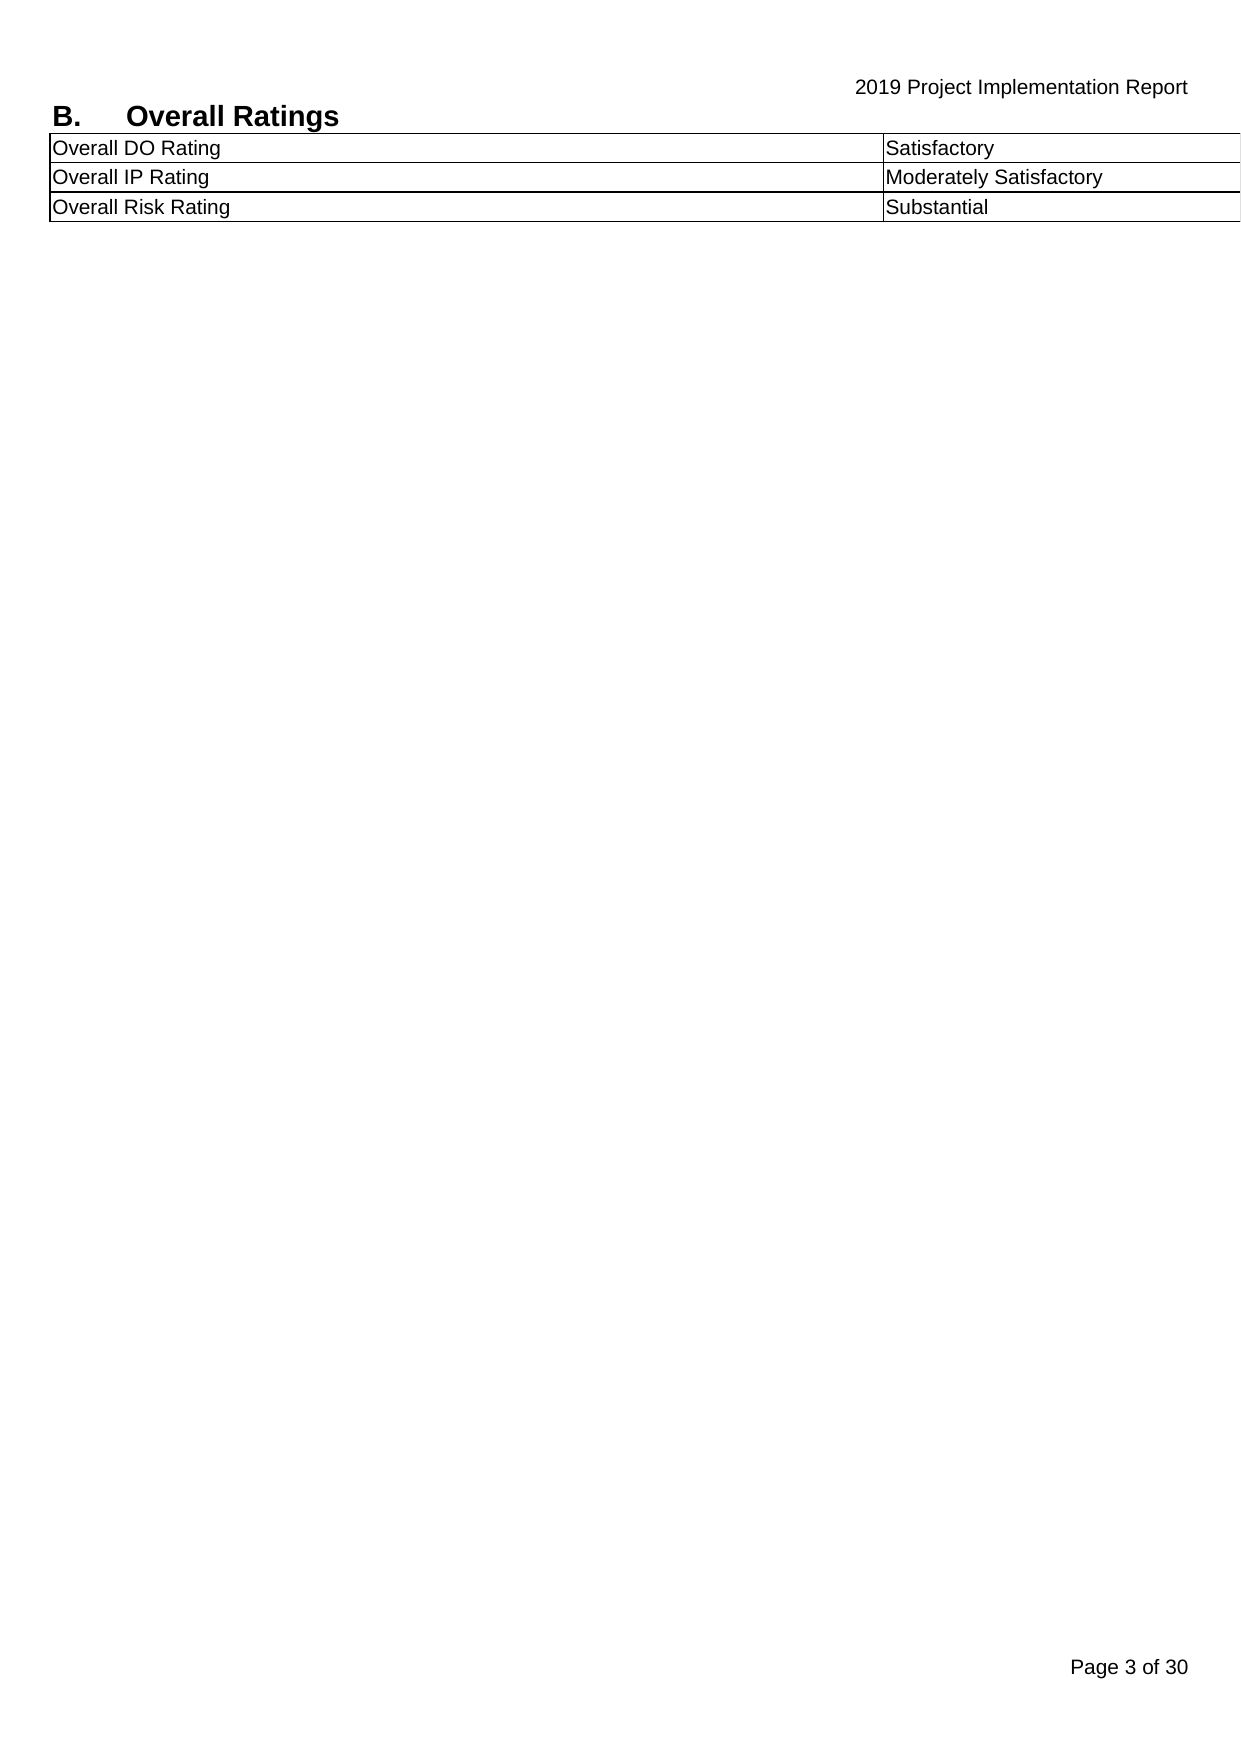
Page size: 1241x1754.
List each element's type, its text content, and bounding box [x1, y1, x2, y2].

table_cell Substantial [884, 193, 1240, 221]
table_cell Overall IP Rating [51, 163, 883, 191]
table_cell Overall Risk Rating [51, 193, 883, 221]
table_cell Moderately Satisfactory [884, 163, 1240, 191]
subtitle Overall Ratings [52, 99, 1188, 132]
table_header Satisfactory [884, 134, 1240, 162]
table_header Overall DO Rating [51, 134, 883, 162]
